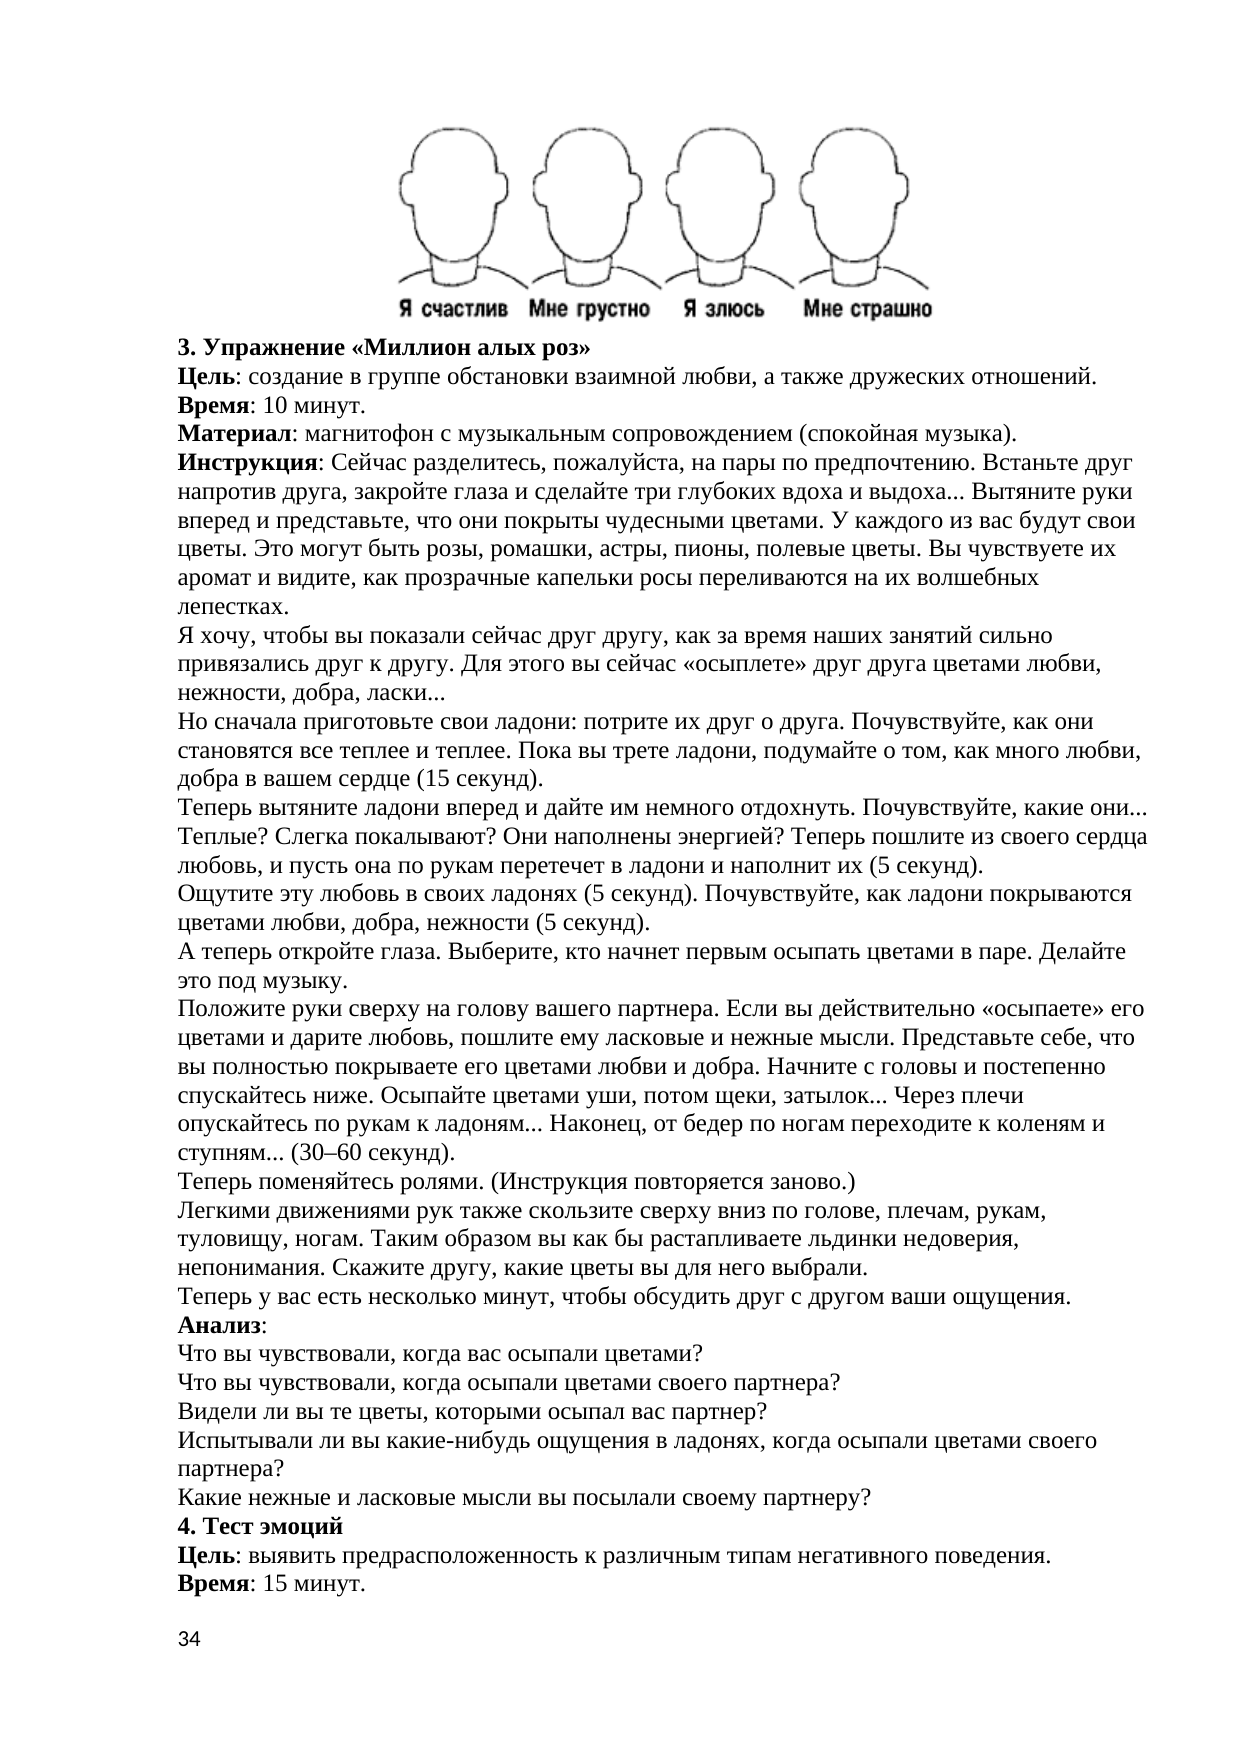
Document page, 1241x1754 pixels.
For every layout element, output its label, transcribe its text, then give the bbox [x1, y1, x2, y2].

text Цель: создание в группе обстановки взаимной любви, а также дружеских отношений. Время: 10 минут. Материал: магнитофон с музыкальным сопровождением (спокойная музыка). Инструкция: Сейчас разделитесь, пожалуйста, на пары по предпочтению. Встаньте друг напротив друга, закройте глаза и сделайте три глубоких вдоха и выдоха... Вытяните руки вперед и представьте, что они покрыты чудесными цветами. У каждого из вас будут свои цветы. Это могут быть розы, ромашки, астры, пионы, полевые цветы. Вы чувствуете их аромат и видите, как прозрачные капельки росы переливаются на их волшебных лепестках. Я хочу, чтобы вы показали сейчас друг другу, как за время наших занятий сильно привязались друг к другу. Для этого вы сейчас «осыплете» друг друга цветами любви, нежности, добра, ласки... Но сначала приготовьте свои ладони: потрите их друг о друга. Почувствуйте, как они становятся все теплее и теплее. Пока вы трете ладони, подумайте о том, как много любви, добра в вашем сердце (15 секунд). Теперь вытяните ладони вперед и дайте им немного отдохнуть. Почувствуйте, какие они... Теплые? Слегка покалывают? Они наполнены энергией? Теперь пошлите из своего сердца любовь, и пусть она по рукам перетечет в ладони и наполнит их (5 секунд). Ощутите эту любовь в своих ладонях (5 секунд). Почувствуйте, как ладони покрываются цветами любви, добра, нежности (5 секунд). А теперь откройте глаза. Выберите, кто начнет первым осыпать цветами в паре. Делайте это под музыку. Положите руки сверху на голову вашего партнера. Если вы действительно «осыпаете» его цветами и дарите любовь, пошлите ему ласковые и нежные мысли. Представьте себе, что вы полностью покрываете его цветами любви и добра. Начните с головы и постепенно спускайтесь ниже. Осыпайте цветами уши, потом щеки, затылок... Через плечи опускайтесь по рукам к ладоням... Наконец, от бедер по ногам переходите к коленям и ступням... (30–60 секунд). Теперь поменяйтесь ролями. (Инструкция повторяется заново.) Легкими движениями рук также скользите сверху вниз по голове, плечам, рукам, туловищу, ногам. Таким образом вы как бы растапливаете льдинки недоверия, непонимания. Скажите другу, какие цветы вы для него выбрали. Теперь у вас есть несколько минут, чтобы обсудить друг с другом ваши ощущения. Анализ: Что вы чувствовали, когда вас осыпали цветами? Что вы чувствовали, когда осыпали цветами своего партнера? Видели ли вы те цветы, которыми осыпал вас партнер? Испытывали ли вы какие-нибудь ощущения в ладонях, когда осыпали цветами своего партнера? Какие нежные и ласковые мысли вы посылали своему партнеру? [177, 361, 1152, 1511]
subtitle 4. Тест эмоций [177, 1511, 1152, 1540]
picture [391, 118, 938, 333]
subtitle 3. Упражнение «Миллион алых роз» [177, 332, 1152, 361]
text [177, 1540, 1152, 1597]
